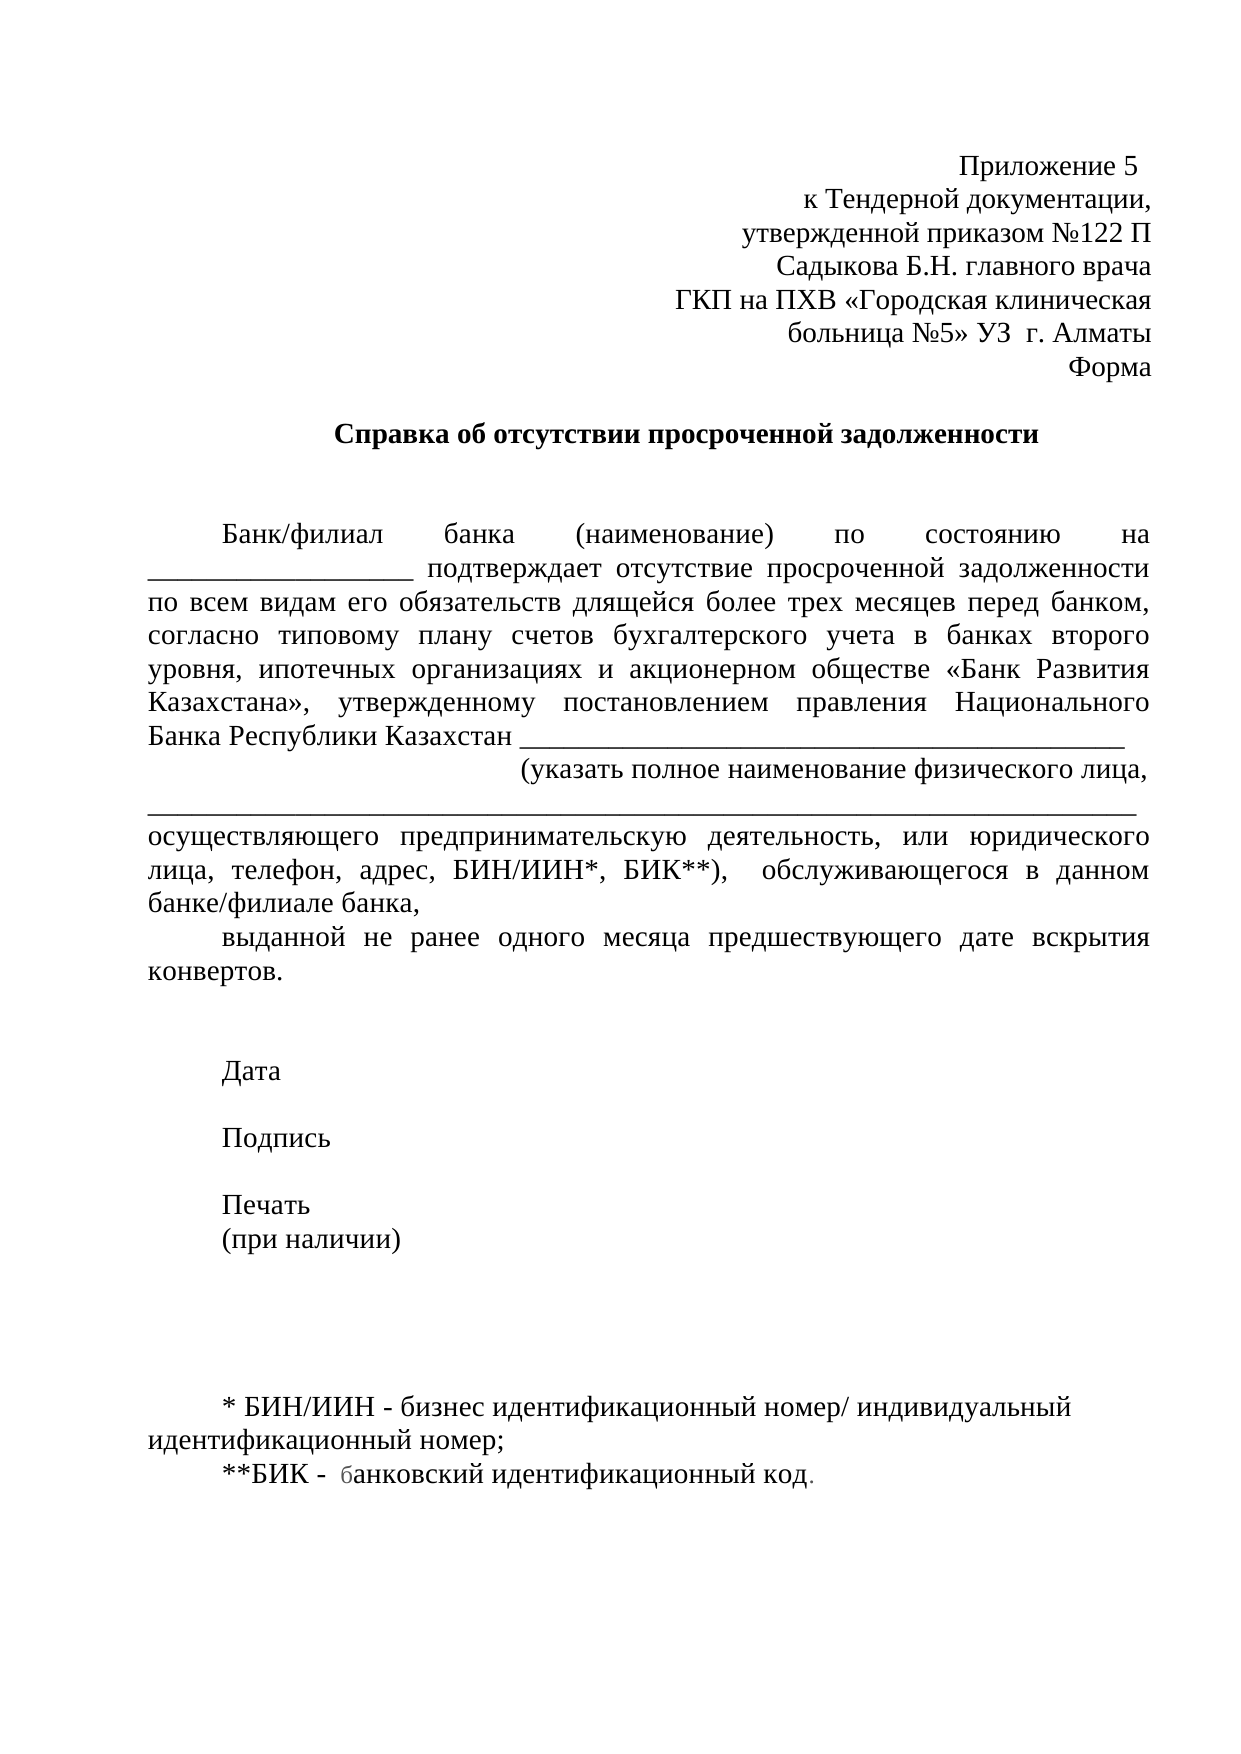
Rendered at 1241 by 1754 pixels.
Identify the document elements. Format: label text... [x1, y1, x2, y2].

text к Тендерной документации, [664, 181, 1152, 215]
text Справка об отсутствии просроченной задолженности [148, 416, 1152, 449]
text Приложение 5 [148, 148, 1152, 181]
text Форма [148, 349, 1152, 382]
text Банк/филиал банка (наименование) по состоянию на __________________ подтверждает отсутствие просроченной задолженности по всем видам его обязательств длящейся более трех месяцев перед банком, согласно типовому плану счетов бухгалтерского учета в банках второго уровня, ипотечных организациях и акционерном обществе «Банк Развития Казахстана», утвержденному постановлением правления Национального Банка Республики Казахстан _________________________________________ [148, 517, 1152, 751]
text Дата [148, 1053, 1152, 1087]
text ГКП на ПХВ «Городская клиническая больница №5» УЗ г. Алматы [664, 282, 1152, 349]
text (при наличии) [148, 1221, 1152, 1254]
text * БИН/ИИН - бизнес идентификационный номер/ индивидуальный идентификационный номер; [148, 1389, 1152, 1456]
text выданной не ранее одного месяца предшествующего дате вскрытия конвертов. [148, 919, 1152, 986]
text (указать полное наименование физического лица, ___________________________________________________________________осуществляющего предпринимательскую деятельность, или юридического лица, телефон, адрес, БИН/ИИН*, БИК**), обслуживающегося в данном банке/филиале банка, [148, 751, 1152, 919]
text утвержденной приказом №122 П Садыкова Б.Н. главного врача [516, 215, 1152, 282]
text Подпись [148, 1120, 1152, 1154]
text **БИК - банковский идентификационный код. [148, 1456, 1152, 1489]
text Печать [148, 1187, 1152, 1221]
